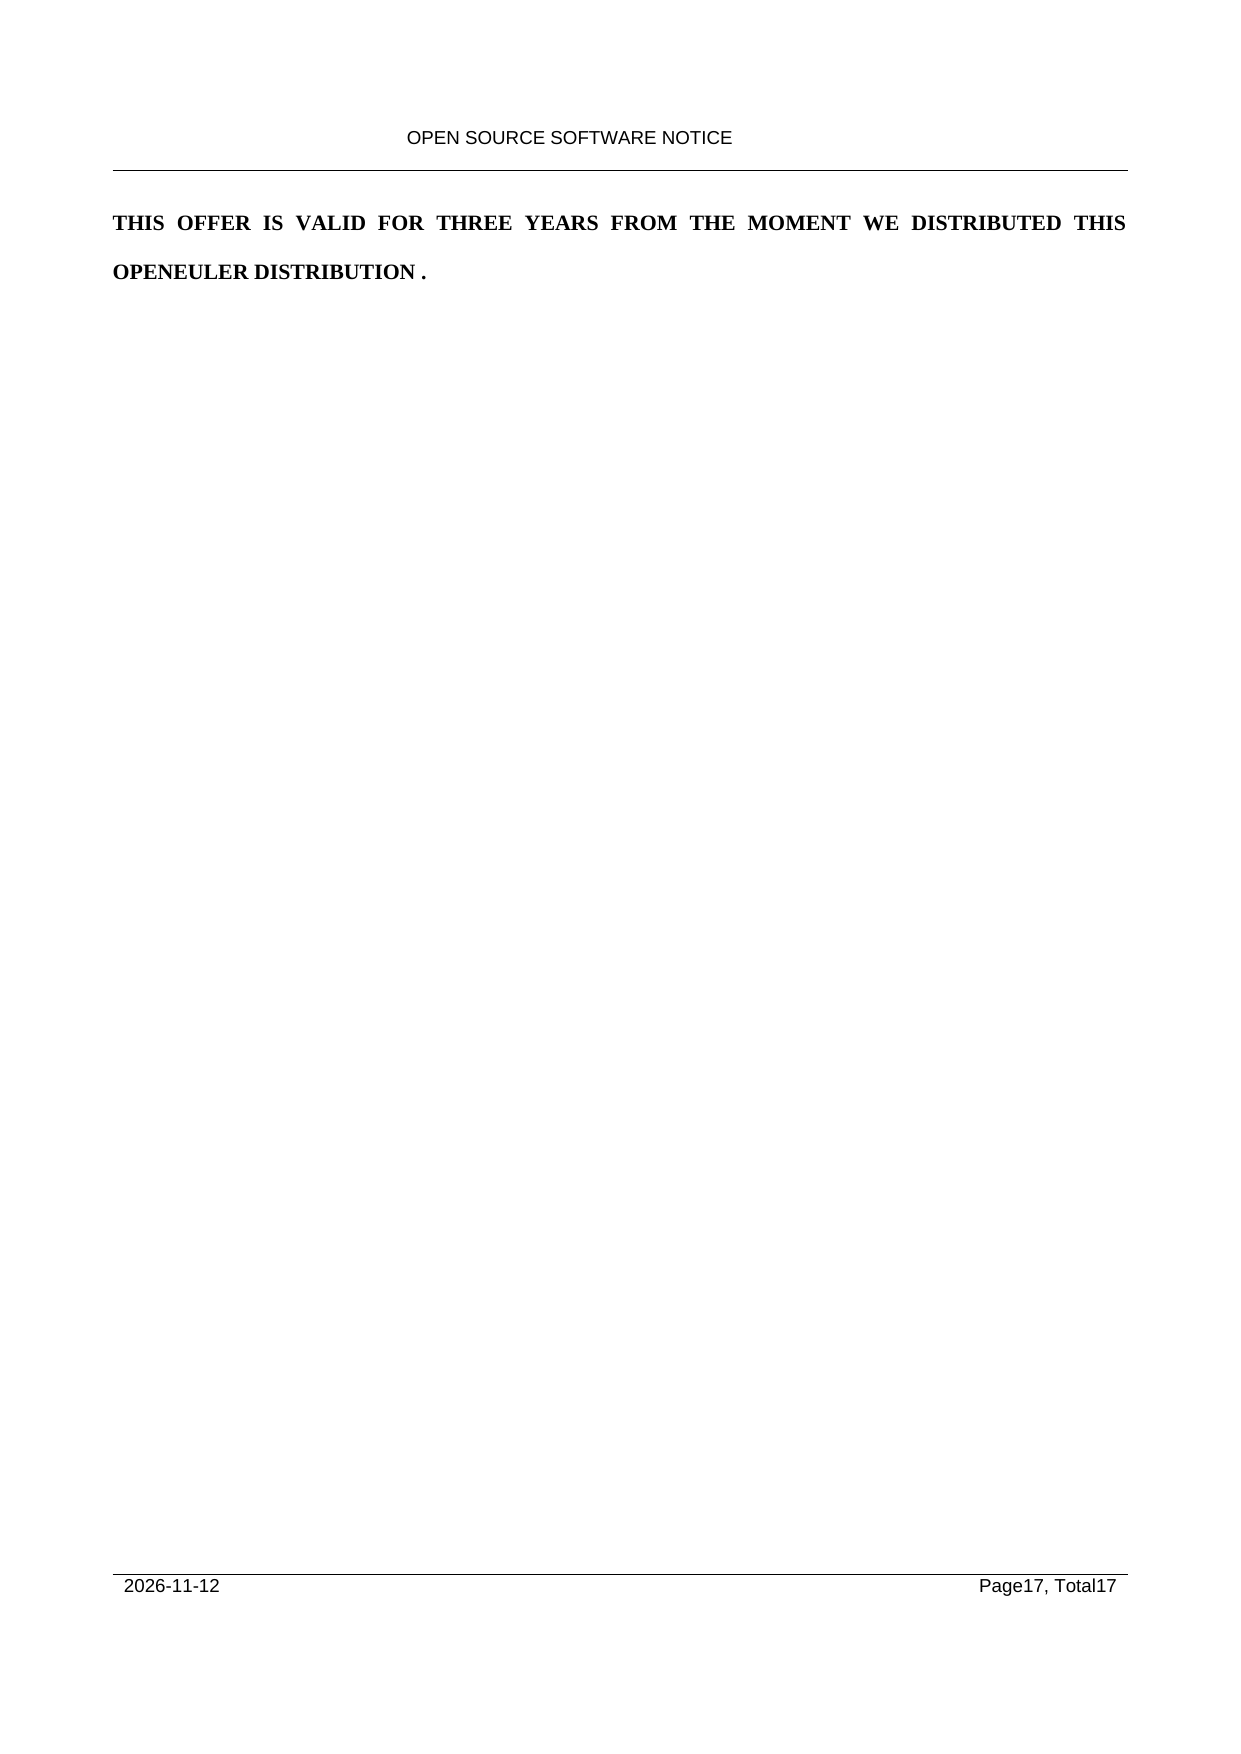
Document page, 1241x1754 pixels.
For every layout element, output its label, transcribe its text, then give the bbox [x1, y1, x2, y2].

text THIS OFFER IS VALID FOR THREE YEARS FROM THE MOMENT WE DISTRIBUTED THIS OPENEULER DISTRIBUTION . [112, 206, 1128, 288]
